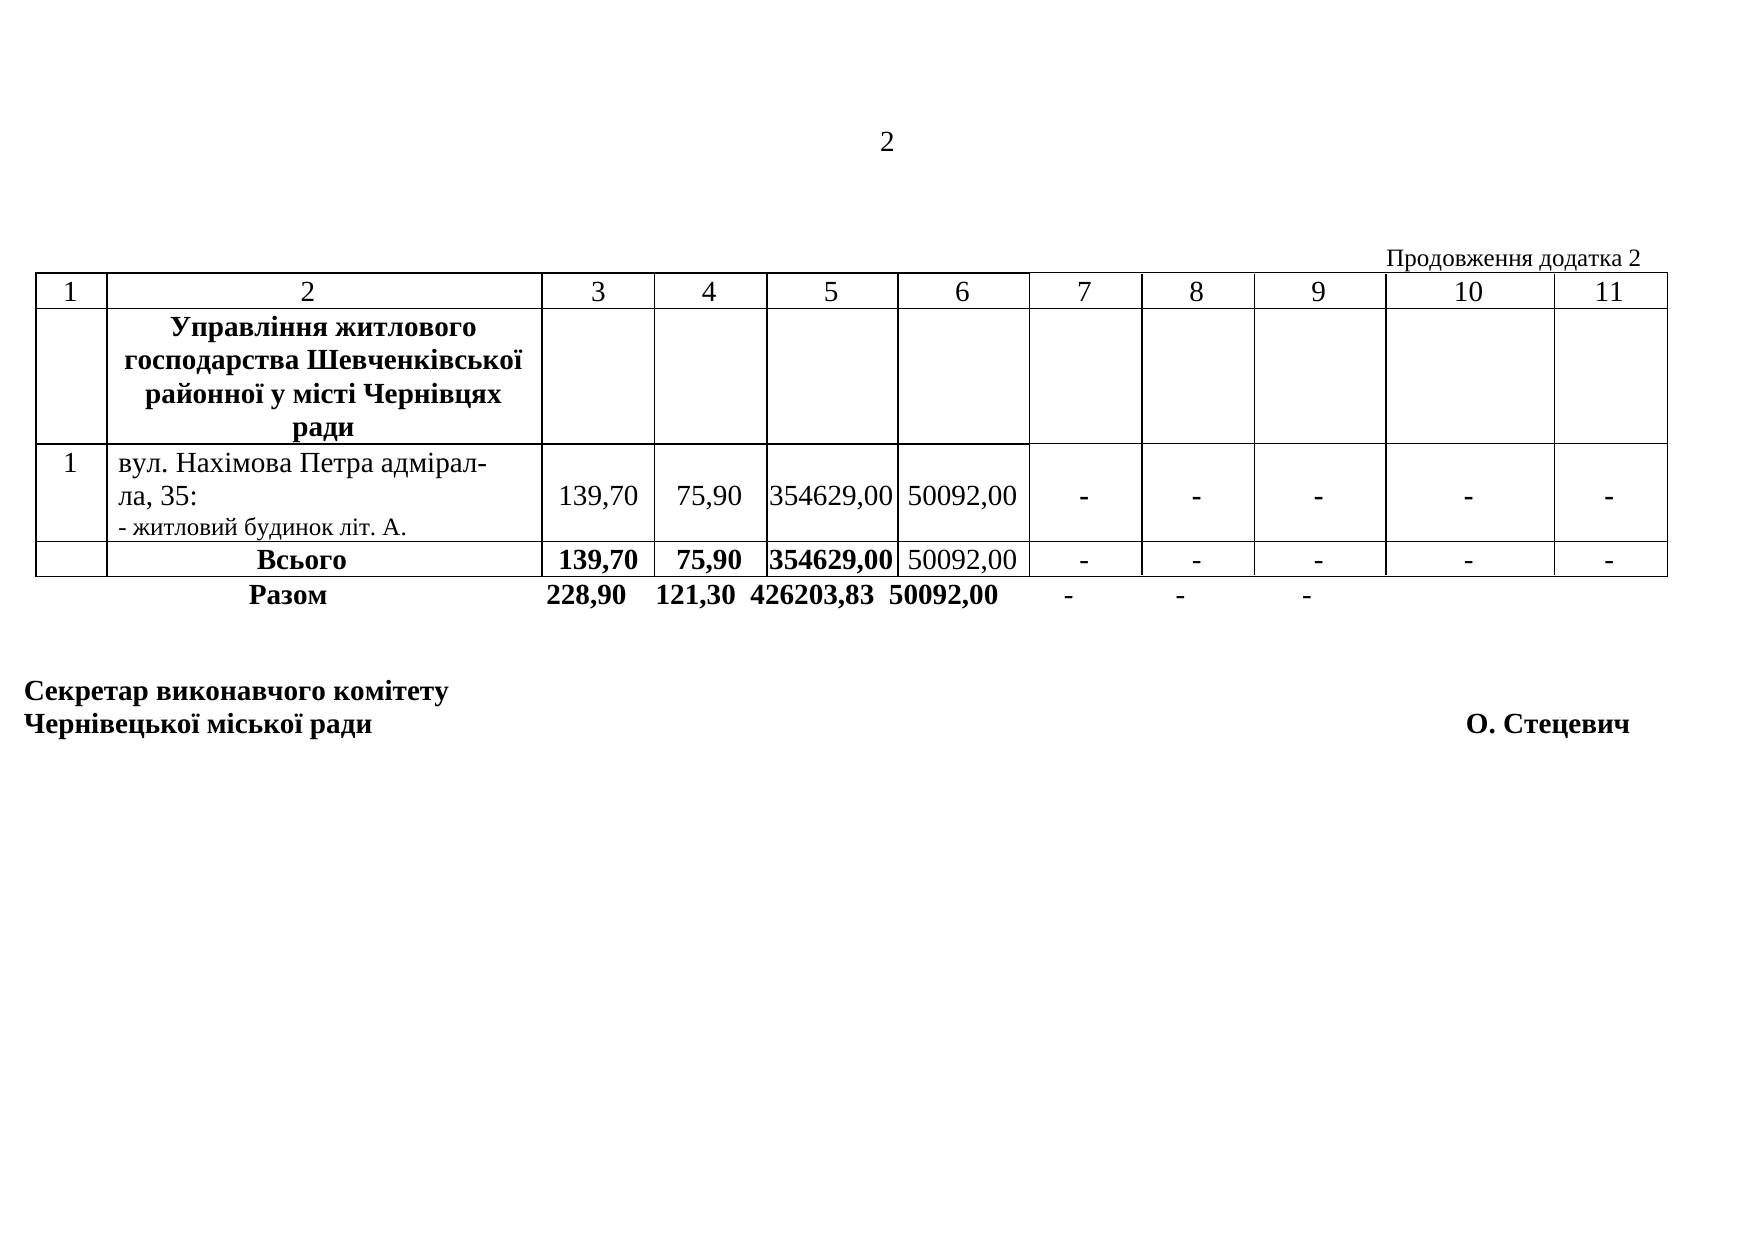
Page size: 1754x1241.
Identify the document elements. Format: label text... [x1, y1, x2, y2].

table_cell - [1143, 444, 1254, 541]
table_cell - [1030, 444, 1141, 541]
table_cell - [1555, 444, 1667, 541]
table_cell - [1255, 444, 1385, 541]
table_header 6 [899, 274, 1029, 307]
table_cell Всього [108, 542, 541, 576]
table_header 4 [655, 274, 766, 307]
table_cell [543, 309, 654, 443]
table_header 7 [1030, 273, 1142, 307]
table_cell вул. Нахімова Петра адмірал- ла, 35: - житловий будинок літ. А. [108, 445, 541, 541]
table_cell - [1142, 542, 1254, 576]
table_cell [1255, 309, 1385, 443]
table_cell - [1387, 444, 1554, 541]
table_cell [655, 309, 766, 443]
table_cell 50092,00 [899, 445, 1029, 541]
table_cell [899, 309, 1029, 443]
table_header 9 [1255, 273, 1386, 307]
table_cell 1 [37, 445, 106, 541]
table_cell Управління житлового господарства Шевченківської районної у місті Чернівцях ради [108, 309, 541, 443]
table_cell [1030, 309, 1141, 443]
table_cell - [1254, 542, 1386, 576]
table_cell [1387, 309, 1554, 443]
table_cell 354629,00 [768, 542, 897, 576]
table_cell - [1030, 542, 1142, 576]
table_cell 139,70 [543, 445, 654, 541]
table_cell - [1554, 542, 1667, 576]
table_header 2 [108, 274, 541, 307]
table_cell 50092,00 [899, 542, 1029, 576]
table_header 11 [1555, 273, 1667, 307]
table_cell 354629,00 [768, 445, 897, 541]
table_header 3 [543, 274, 654, 307]
table_cell [1555, 309, 1667, 443]
table_cell [768, 309, 897, 443]
table_cell 139,70 [543, 542, 654, 576]
table_header 5 [768, 274, 897, 307]
table_cell 75,90 [655, 445, 766, 541]
table_cell 75,90 [655, 542, 766, 576]
table_cell - [1386, 542, 1554, 576]
table_header 10 [1387, 273, 1554, 307]
table_header 1 [37, 274, 106, 307]
text Продовження додатка 2 [24, 243, 1729, 272]
table_header 8 [1143, 273, 1254, 307]
text 2 [24, 124, 1729, 157]
text Чернівецької міської ради О. Стецевич [24, 707, 1729, 740]
table_cell [1143, 309, 1254, 443]
table_cell [37, 309, 106, 443]
subtitle Секретар виконавчого комітету [24, 673, 1729, 707]
table_cell [37, 542, 106, 576]
text Разом 228,90 121,30 426203,83 50092,00 - - - [24, 577, 1729, 611]
